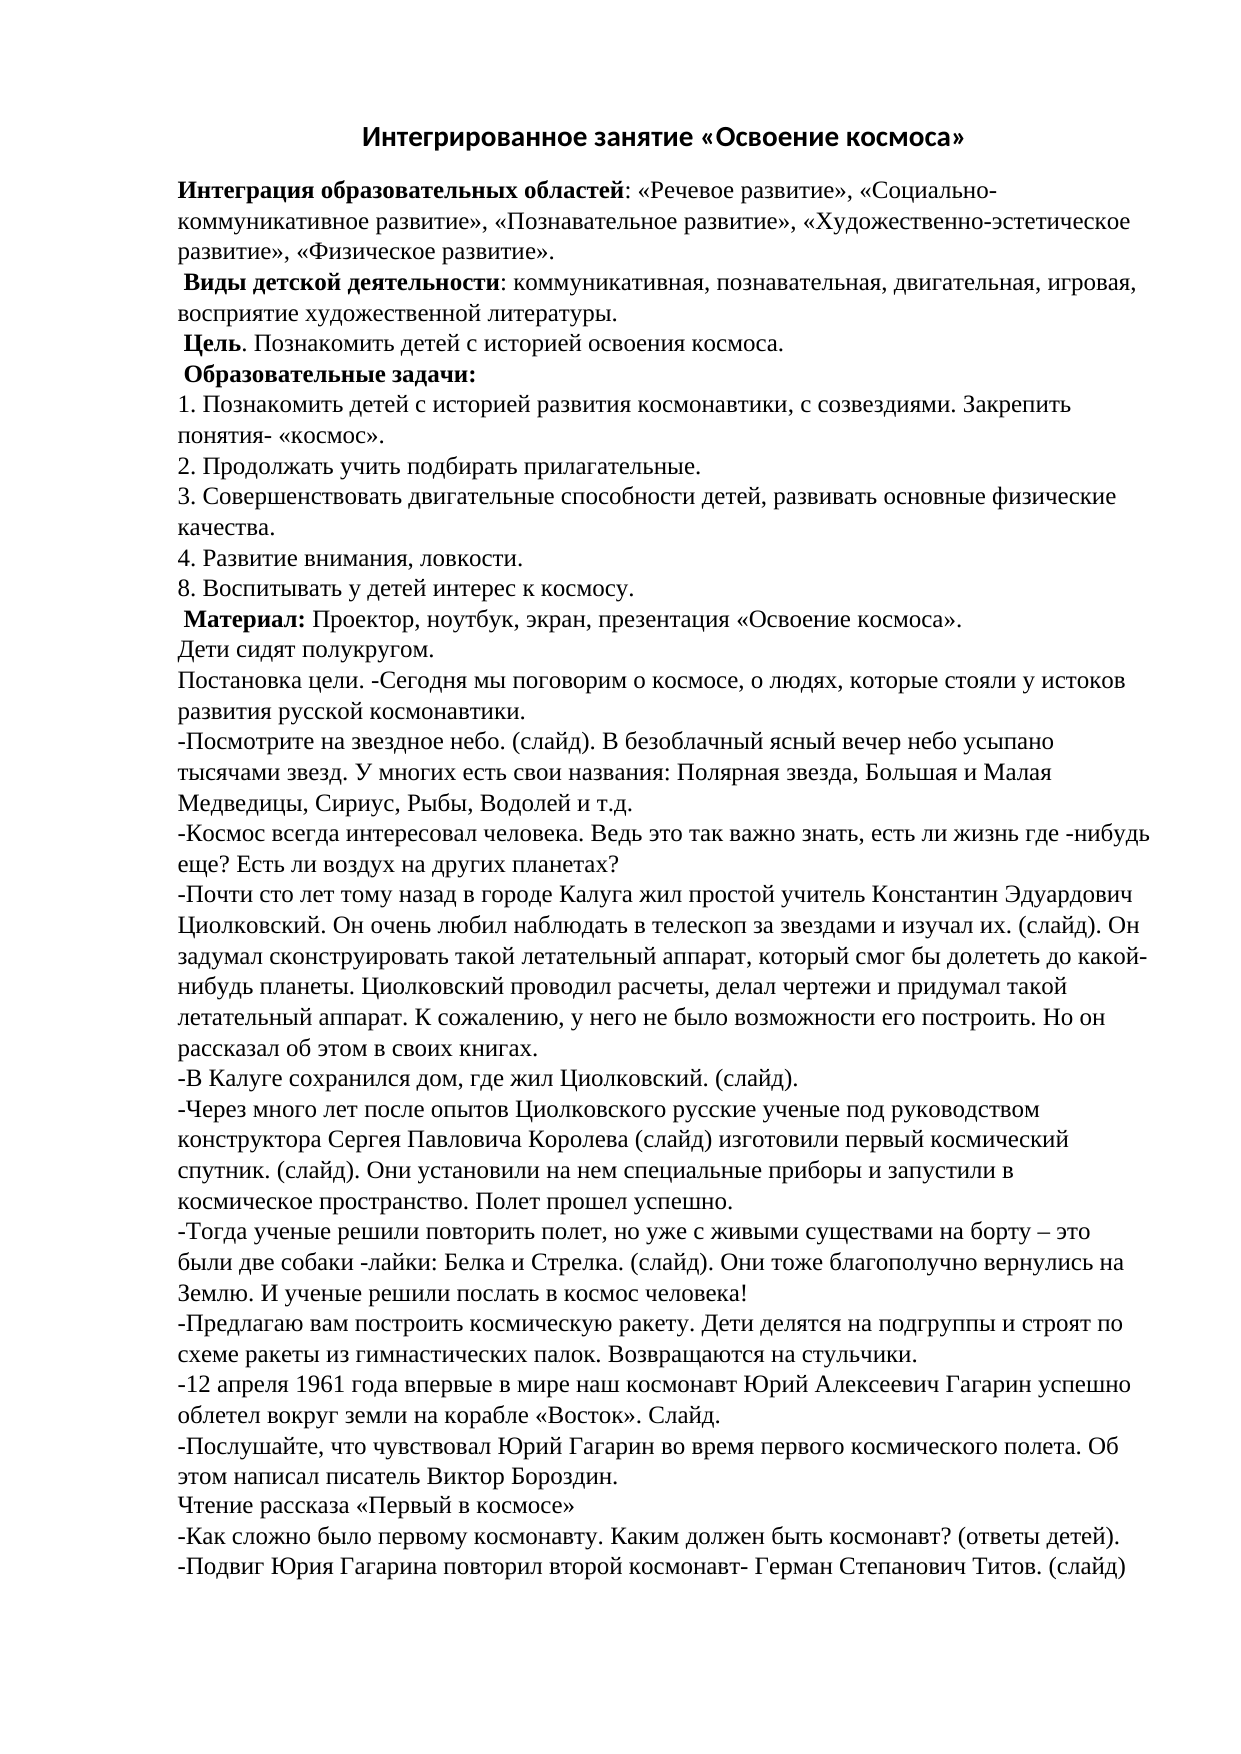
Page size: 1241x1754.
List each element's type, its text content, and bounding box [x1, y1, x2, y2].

text Интеграция образовательных областей: «Речевое развитие», «Социально-коммуникативное развитие», «Познавательное развитие», «Художественно-эстетическое развитие», «Физическое развитие». [177, 173, 1152, 265]
text -Посмотрите на звездное небо. (слайд). В безоблачный ясный вечер небо усыпано тысячами звезд. У многих есть свои названия: Полярная звезда, Большая и Малая Медведицы, Сириус, Рыбы, Водолей и т.д. [177, 724, 1152, 816]
text Виды детской деятельности: коммуникативная, познавательная, двигательная, игровая, восприятие художественной литературы. [177, 265, 1152, 326]
text -Через много лет после опытов Циолковского русские ученые под руководством конструктора Сергея Павловича Королева (слайд) изготовили первый космический спутник. (слайд). Они установили на нем специальные приборы и запустили в космическое пространство. Полет прошел успешно. [177, 1092, 1152, 1214]
text 2. Продолжать учить подбирать прилагательные. [177, 449, 1152, 479]
text 3. Совершенствовать двигательные способности детей, развивать основные физические качества. [177, 479, 1152, 541]
text Чтение рассказа «Первый в космосе» [177, 1490, 1152, 1519]
text Образовательные задачи: [177, 357, 1152, 388]
text Постановка цели. -Сегодня мы поговорим о космосе, о людях, которые стояли у истоков развития русской космонавтики. [177, 663, 1152, 724]
text Цель. Познакомить детей с историей освоения космоса. [177, 326, 1152, 357]
text -Послушайте, что чувствовал Юрий Гагарин во время первого космического полета. Об этом написал писатель Виктор Бороздин. [177, 1429, 1152, 1490]
text -Как сложно было первому космонавту. Каким должен быть космонавт? (ответы детей). [177, 1519, 1152, 1549]
text Дети сидят полукругом. [177, 633, 1152, 663]
text -В Калуге сохранился дом, где жил Циолковский. (слайд). [177, 1061, 1152, 1092]
text 8. Воспитывать у детей интерес к космосу. [177, 571, 1152, 602]
text Интегрированное занятие «Освоение космоса» [177, 118, 1152, 154]
text -Предлагаю вам построить космическую ракету. Дети делятся на подгруппы и строят по схеме ракеты из гимнастических палок. Возвращаются на стульчики. [177, 1306, 1152, 1368]
text -Космос всегда интересовал человека. Ведь это так важно знать, есть ли жизнь где -нибудь еще? Есть ли воздух на других планетах? [177, 816, 1152, 878]
text -Тогда ученые решили повторить полет, но уже с живыми существами на борту – это были две собаки -лайки: Белка и Стрелка. (слайд). Они тоже благополучно вернулись на Землю. И ученые решили послать в космос человека! [177, 1214, 1152, 1306]
text -12 апреля 1961 года впервые в мире наш космонавт Юрий Алексеевич Гагарин успешно облетел вокруг земли на корабле «Восток». Слайд. [177, 1368, 1152, 1429]
text -Подвиг Юрия Гагарина повторил второй космонавт- Герман Степанович Титов. (слайд) [177, 1549, 1152, 1580]
text -Почти сто лет тому назад в городе Калуга жил простой учитель Константин Эдуардович Циолковский. Он очень любил наблюдать в телескоп за звездами и изучал их. (слайд). Он задумал сконструировать такой летательный аппарат, который смог бы долететь до какой-нибудь планеты. Циолковский проводил расчеты, делал чертежи и придумал такой летательный аппарат. К сожалению, у него не было возможности его построить. Но он рассказал об этом в своих книгах. [177, 878, 1152, 1061]
text Материал: Проектор, ноутбук, экран, презентация «Освоение космоса». [177, 602, 1152, 633]
text 4. Развитие внимания, ловкости. [177, 541, 1152, 571]
text 1. Познакомить детей с историей развития космонавтики, с созвездиями. Закрепить понятия- «космос». [177, 388, 1152, 449]
